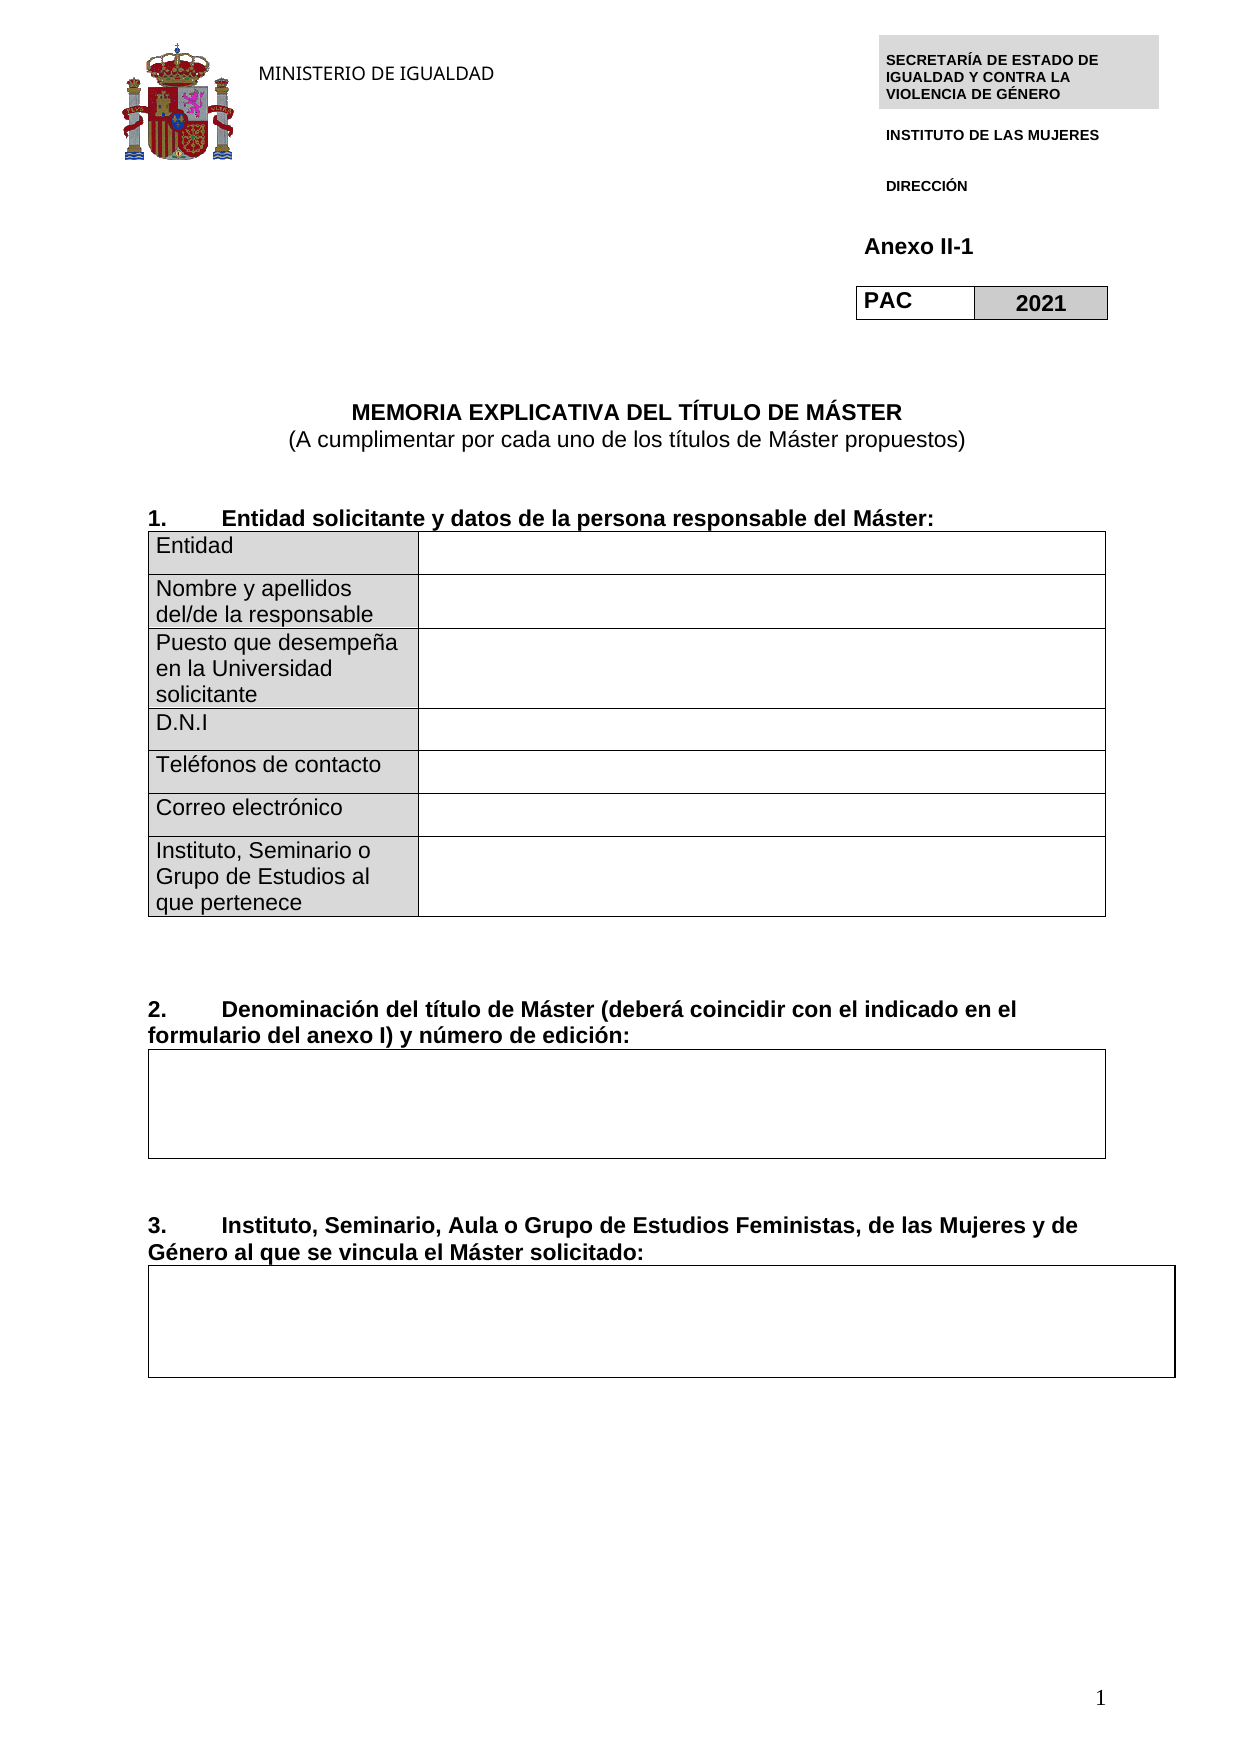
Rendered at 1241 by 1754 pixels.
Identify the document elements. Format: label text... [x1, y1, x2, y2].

text MEMORIA EXPLICATIVA DEL TÍTULO DE MÁSTER [148, 399, 1106, 426]
table_cell [419, 629, 1105, 707]
table_cell Puesto que desempeña en la Universidad solicitante [149, 629, 418, 707]
table_header [419, 532, 1105, 574]
table_cell [419, 794, 1105, 836]
table_cell Teléfonos de contacto [149, 751, 418, 793]
table_cell [419, 751, 1105, 793]
table_header PAC [857, 287, 974, 319]
table_cell [419, 837, 1105, 916]
table_cell [419, 709, 1105, 750]
table_header Entidad [149, 532, 418, 574]
text (A cumplimentar por cada uno de los títulos de Máster propuestos) [148, 426, 1106, 452]
table_cell Nombre y apellidos del/de la responsable [149, 575, 418, 627]
text 1. Entidad solicitante y datos de la persona responsable del Máster: [148, 504, 1106, 531]
table_cell D.N.I [149, 709, 418, 750]
table_header [149, 1266, 1174, 1377]
text Anexo II-1 [148, 233, 973, 259]
text 2. Denominación del título de Máster (deberá coincidir con el indicado en el formulario del anexo I) y número de edición: [148, 996, 1122, 1048]
text 3. Instituto, Seminario, Aula o Grupo de Estudios Feministas, de las Mujeres y de Género al que se vincula el Máster solicitado: [148, 1212, 1122, 1265]
table_header [149, 1050, 1105, 1158]
table_header 2021 [975, 287, 1107, 319]
table_cell [419, 575, 1105, 627]
table_cell Instituto, Seminario o Grupo de Estudios al que pertenece [149, 837, 418, 916]
table_cell Correo electrónico [149, 794, 418, 836]
picture [115, 42, 241, 160]
